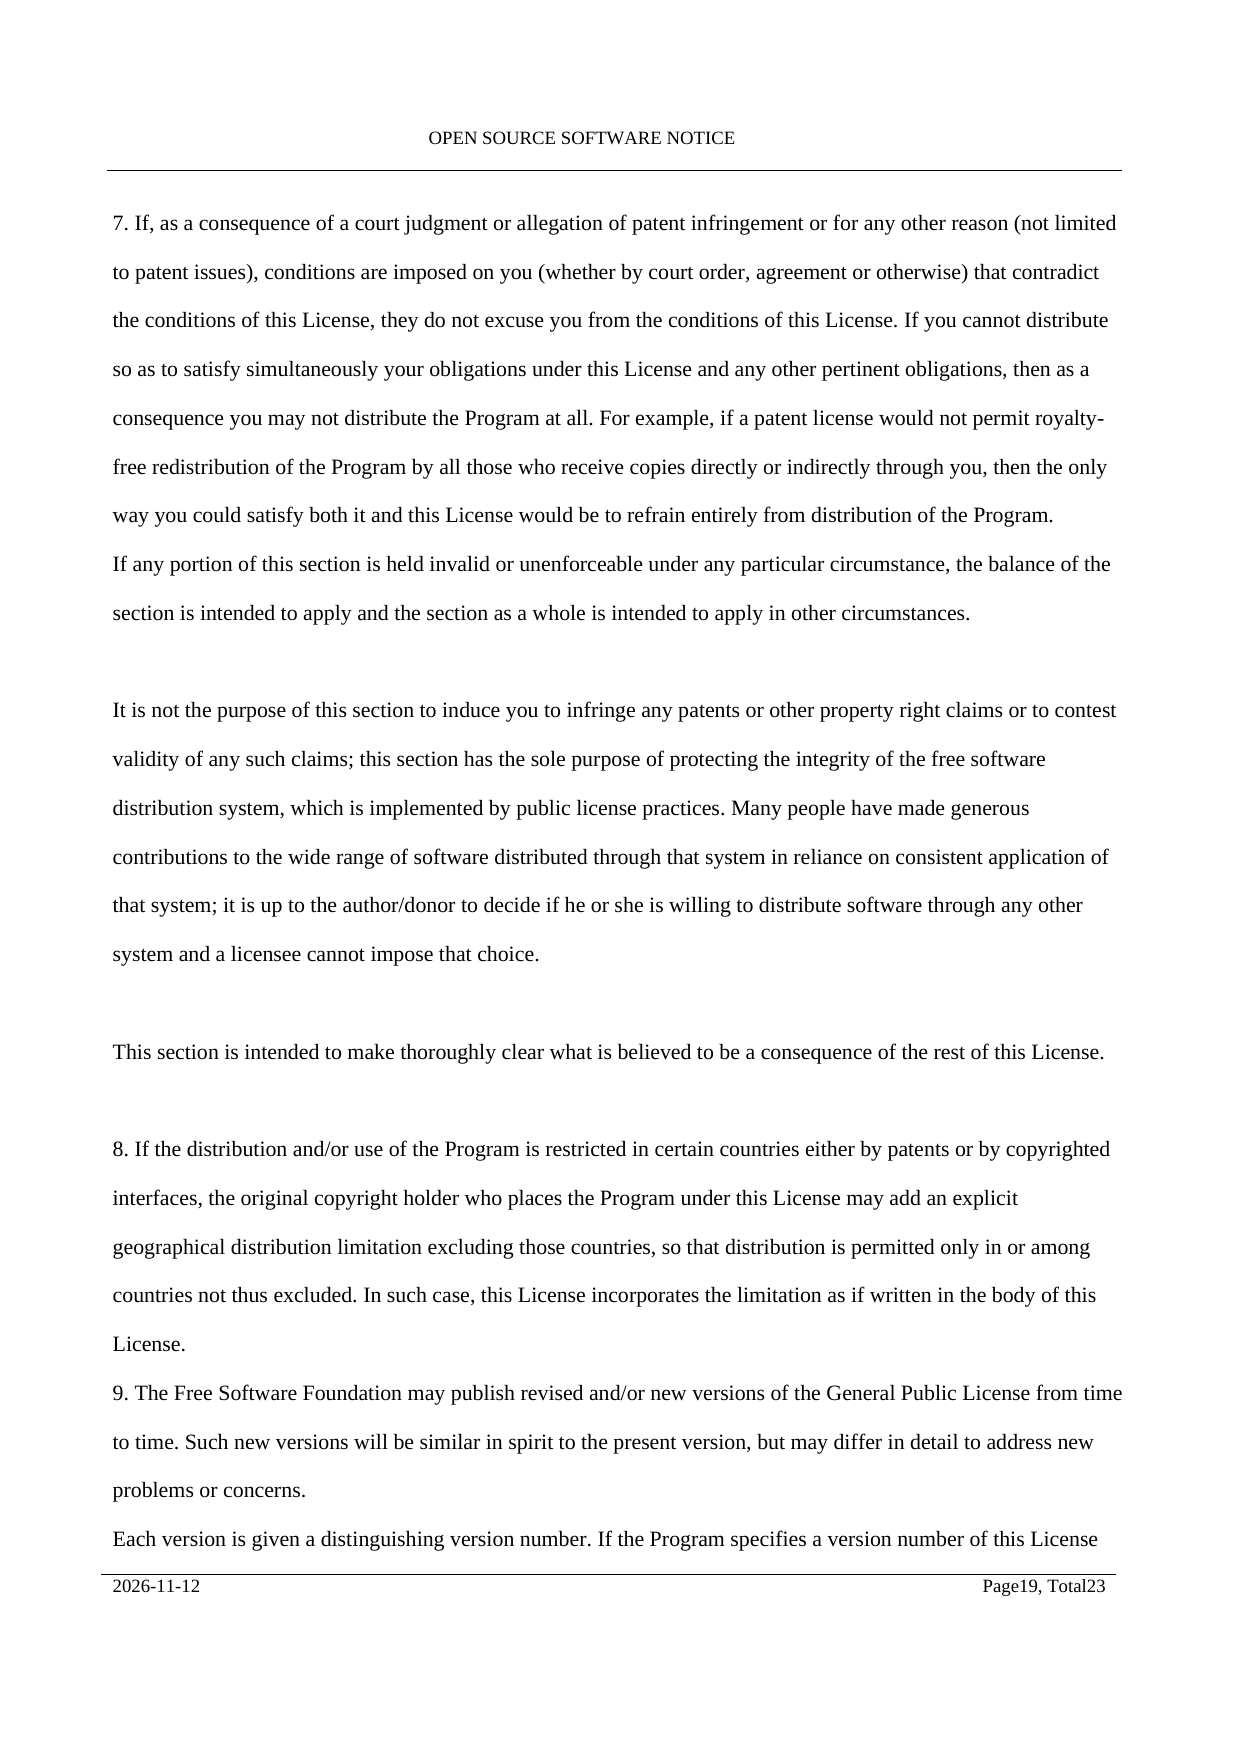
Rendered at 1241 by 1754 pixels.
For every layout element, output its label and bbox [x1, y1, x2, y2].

text [112, 206, 1128, 1555]
